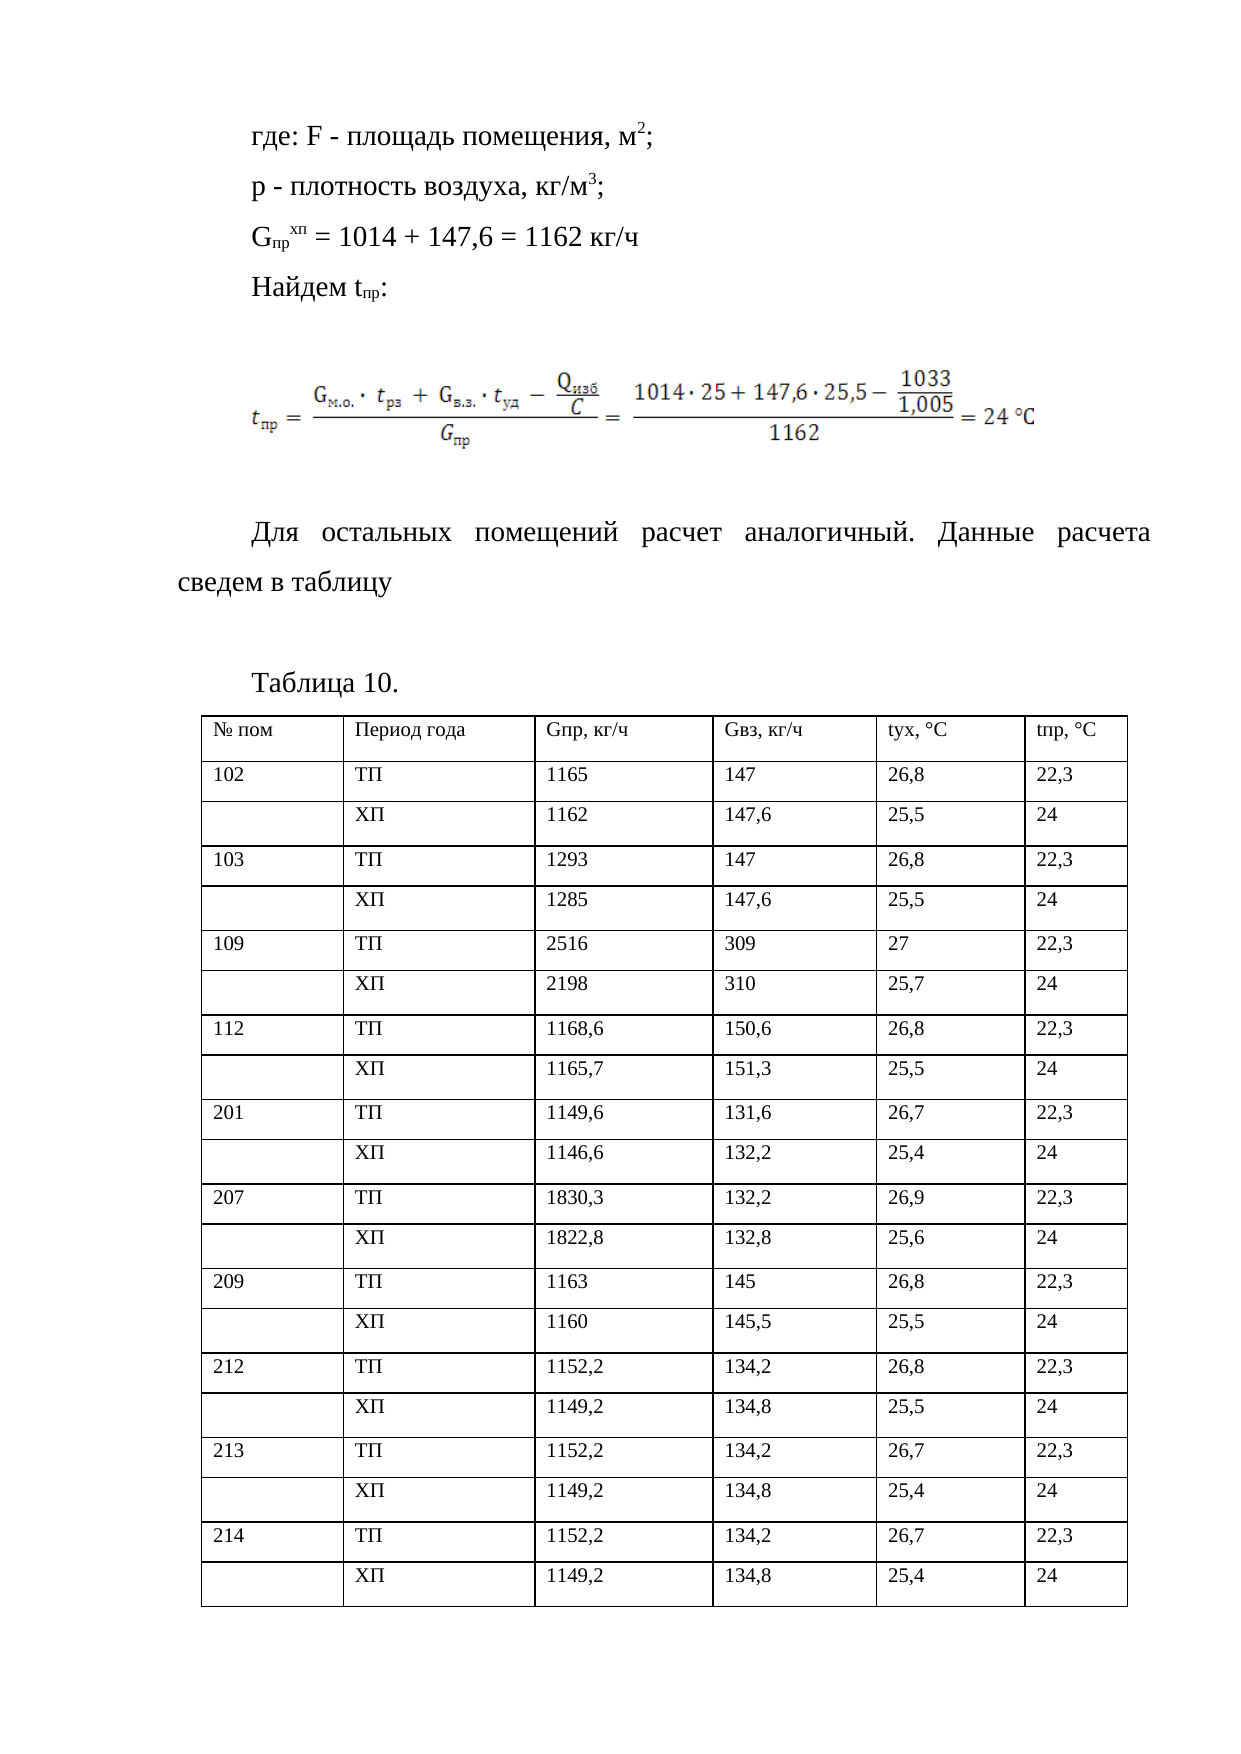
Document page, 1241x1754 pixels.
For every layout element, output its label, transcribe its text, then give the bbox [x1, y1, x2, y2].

table_cell [202, 971, 343, 1014]
table_cell 22,3 [1026, 1016, 1127, 1054]
table_cell ХП [344, 1563, 534, 1606]
table_cell 212 [202, 1354, 343, 1392]
table_cell 214 [202, 1523, 343, 1561]
picture [251, 369, 1034, 450]
table_cell 26,8 [877, 1354, 1024, 1392]
table_cell 134,2 [714, 1354, 876, 1392]
table_cell 134,8 [714, 1394, 876, 1437]
table_cell 24 [1026, 1056, 1127, 1099]
table_cell 25,4 [877, 1478, 1024, 1521]
table_cell 112 [202, 1016, 343, 1054]
table_cell 1152,2 [536, 1354, 712, 1392]
table_cell 22,3 [1026, 762, 1127, 801]
table_cell 201 [202, 1100, 343, 1138]
table_cell 26,9 [877, 1185, 1024, 1223]
table_cell 22,3 [1026, 1438, 1127, 1476]
table_cell 1160 [536, 1309, 712, 1352]
table_cell 145,5 [714, 1309, 876, 1352]
table_cell 1168,6 [536, 1016, 712, 1054]
table_cell 22,3 [1026, 847, 1127, 885]
table_cell ТП [344, 1523, 534, 1561]
table_cell ХП [344, 1225, 534, 1268]
table_cell ТП [344, 762, 534, 801]
table_cell 1152,2 [536, 1438, 712, 1476]
table_cell 26,7 [877, 1100, 1024, 1138]
table_cell 1152,2 [536, 1523, 712, 1561]
table_cell [202, 1056, 343, 1099]
table_cell 22,3 [1026, 1523, 1127, 1561]
table_cell ХП [344, 1056, 534, 1099]
table_cell [202, 1478, 343, 1521]
table_cell 1163 [536, 1269, 712, 1307]
table_cell ТП [344, 1269, 534, 1307]
table_header tух, °С [877, 717, 1024, 761]
table_cell ХП [344, 802, 534, 845]
table_cell ТП [344, 1100, 534, 1138]
text Таблица 10. [177, 665, 1152, 699]
table_cell 24 [1026, 1563, 1127, 1606]
table_cell [202, 1140, 343, 1183]
table_cell 25,6 [877, 1225, 1024, 1268]
table_cell ХП [344, 1478, 534, 1521]
table_cell 1285 [536, 887, 712, 930]
table_cell ХП [344, 1394, 534, 1437]
text Gпрхп = 1014 + 147,6 = 1162 кг/ч [177, 219, 1152, 252]
table_cell 213 [202, 1438, 343, 1476]
table_cell ТП [344, 1185, 534, 1223]
table_cell 25,4 [877, 1140, 1024, 1183]
table_cell 145 [714, 1269, 876, 1307]
table_cell ХП [344, 971, 534, 1014]
table_cell ТП [344, 1438, 534, 1476]
table_header tпр, °С [1026, 717, 1127, 761]
table_cell 24 [1026, 887, 1127, 930]
text р - плотность воздуха, кг/м3; [177, 168, 1152, 202]
table_cell 1822,8 [536, 1225, 712, 1268]
table_cell ТП [344, 1016, 534, 1054]
table_cell 1149,2 [536, 1394, 712, 1437]
table_cell 22,3 [1026, 1185, 1127, 1223]
table_cell 24 [1026, 1225, 1127, 1268]
table_cell 207 [202, 1185, 343, 1223]
table_cell 25,4 [877, 1563, 1024, 1606]
table_cell 134,2 [714, 1523, 876, 1561]
table_cell 1293 [536, 847, 712, 885]
table_header Gвз, кг/ч [714, 717, 876, 761]
table_cell 22,3 [1026, 1354, 1127, 1392]
table_cell 26,8 [877, 847, 1024, 885]
table_cell 134,2 [714, 1438, 876, 1476]
table_cell 1146,6 [536, 1140, 712, 1183]
table_cell 25,5 [877, 802, 1024, 845]
table_cell 132,2 [714, 1185, 876, 1223]
table_cell ХП [344, 887, 534, 930]
table_cell [202, 1394, 343, 1437]
text где: F - площадь помещения, м2; [177, 118, 1152, 152]
table_cell 1165 [536, 762, 712, 801]
table_cell 26,7 [877, 1523, 1024, 1561]
table_cell 22,3 [1026, 1269, 1127, 1307]
table_cell 26,7 [877, 1438, 1024, 1476]
table_cell 25,5 [877, 887, 1024, 930]
table_cell 2198 [536, 971, 712, 1014]
table_cell 309 [714, 931, 876, 969]
table_cell 22,3 [1026, 1100, 1127, 1138]
table_cell [202, 1309, 343, 1352]
table_cell 147 [714, 762, 876, 801]
table_cell 25,7 [877, 971, 1024, 1014]
table_cell 109 [202, 931, 343, 969]
table_cell 131,6 [714, 1100, 876, 1138]
table_cell ХП [344, 1140, 534, 1183]
table_cell 24 [1026, 1140, 1127, 1183]
table_cell 1830,3 [536, 1185, 712, 1223]
table_cell 150,6 [714, 1016, 876, 1054]
table_cell 209 [202, 1269, 343, 1307]
table_cell 24 [1026, 802, 1127, 845]
table_cell 25,5 [877, 1394, 1024, 1437]
table_header № пом [202, 717, 343, 761]
table_cell 1149,2 [536, 1478, 712, 1521]
table_cell ТП [344, 931, 534, 969]
table_cell 26,8 [877, 1269, 1024, 1307]
table_cell 134,8 [714, 1478, 876, 1521]
table_cell 24 [1026, 1394, 1127, 1437]
table_cell 25,5 [877, 1309, 1024, 1352]
text Для остальных помещений расчет аналогичный. Данные расчета сведем в таблицу [177, 514, 1152, 598]
table_cell 26,8 [877, 1016, 1024, 1054]
table_cell 1162 [536, 802, 712, 845]
table_cell 24 [1026, 971, 1127, 1014]
table_cell 147,6 [714, 887, 876, 930]
table_cell [202, 1225, 343, 1268]
table_cell 103 [202, 847, 343, 885]
table_cell 151,3 [714, 1056, 876, 1099]
text Найдем tпр: [177, 269, 1152, 303]
table_cell [202, 802, 343, 845]
table_cell 132,8 [714, 1225, 876, 1268]
table_cell 24 [1026, 1309, 1127, 1352]
table_cell ХП [344, 1309, 534, 1352]
table_header Gпр, кг/ч [536, 717, 712, 761]
table_cell 24 [1026, 1478, 1127, 1521]
table_cell 132,2 [714, 1140, 876, 1183]
table_cell 1149,6 [536, 1100, 712, 1138]
table_cell 102 [202, 762, 343, 801]
table_cell ТП [344, 847, 534, 885]
table_cell [202, 1563, 343, 1606]
table_cell 22,3 [1026, 931, 1127, 969]
table_cell 147 [714, 847, 876, 885]
table_cell ТП [344, 1354, 534, 1392]
table_cell 2516 [536, 931, 712, 969]
table_cell 27 [877, 931, 1024, 969]
table_cell 147,6 [714, 802, 876, 845]
table_cell 1165,7 [536, 1056, 712, 1099]
table_cell 26,8 [877, 762, 1024, 801]
table_header Период года [344, 717, 534, 761]
table_cell [202, 887, 343, 930]
table_cell 1149,2 [536, 1563, 712, 1606]
table_cell 134,8 [714, 1563, 876, 1606]
table_cell 25,5 [877, 1056, 1024, 1099]
table_cell 310 [714, 971, 876, 1014]
